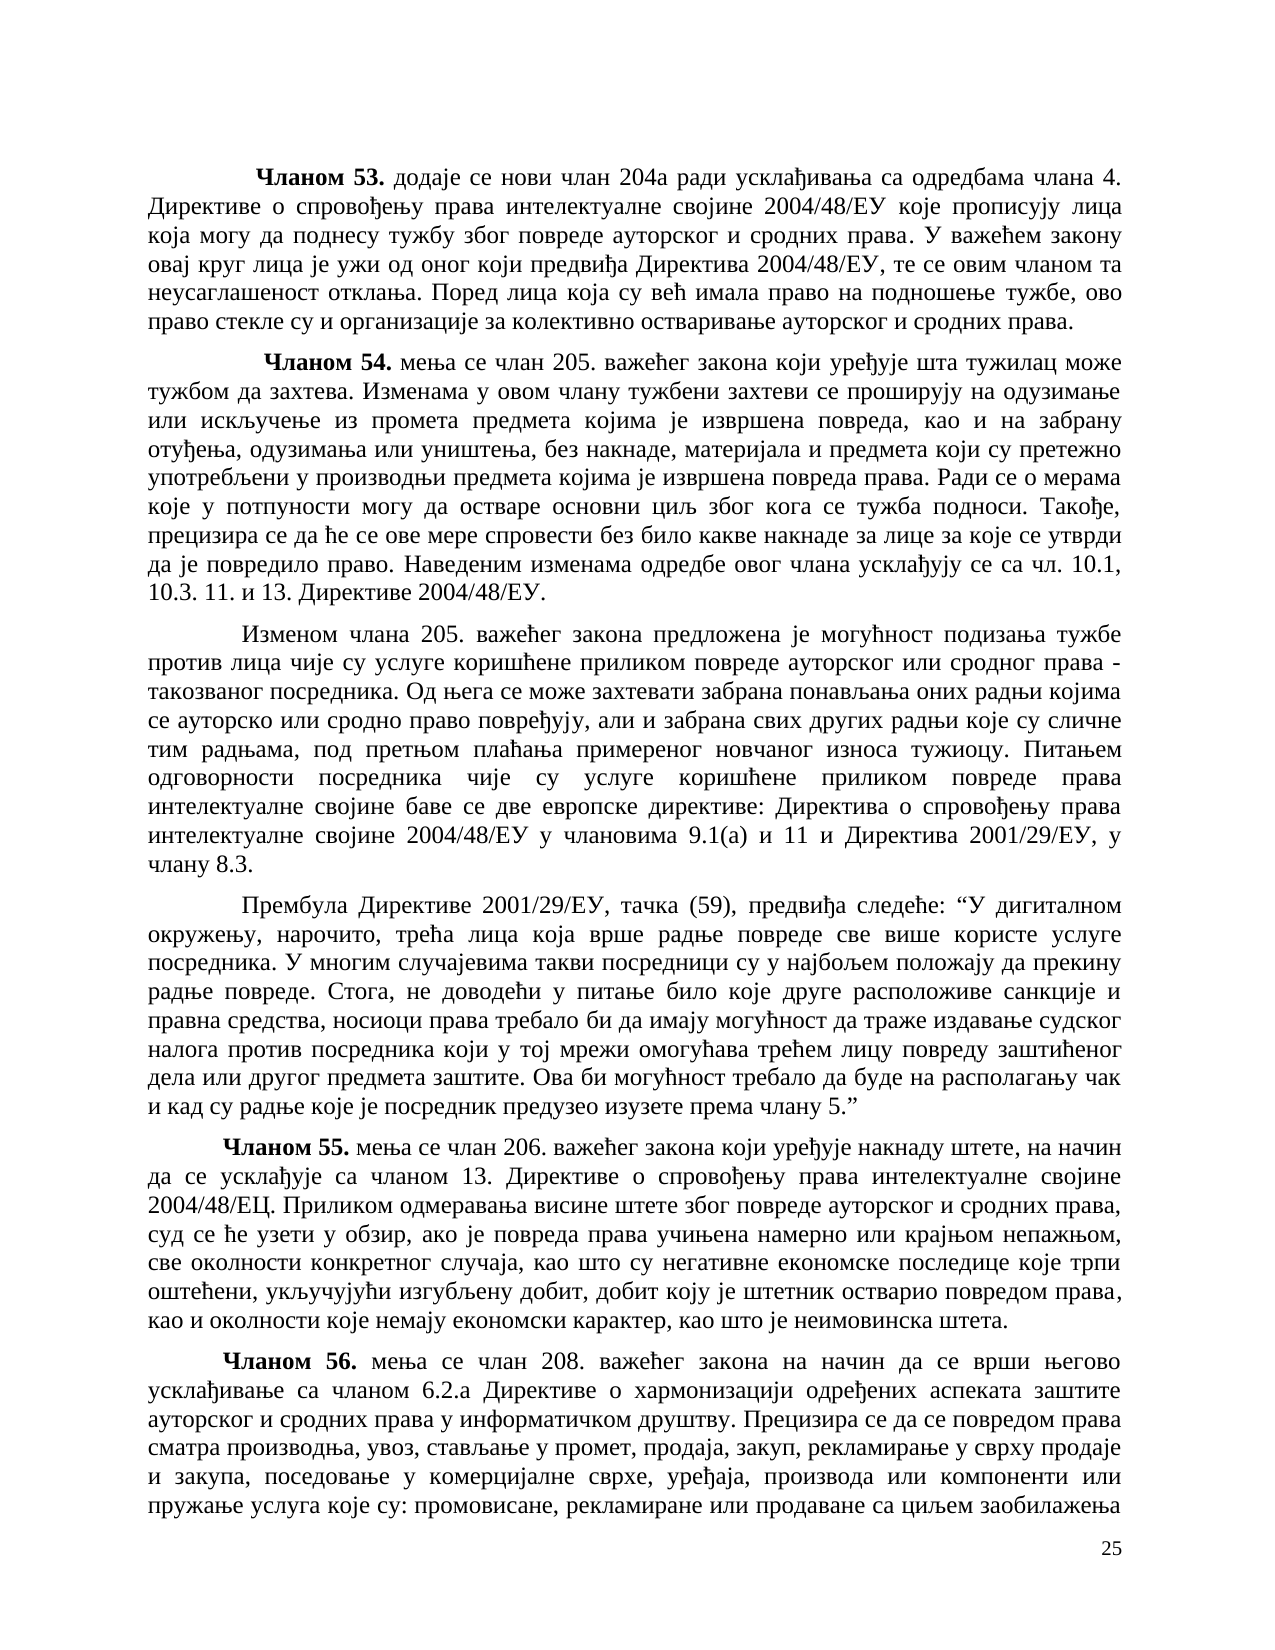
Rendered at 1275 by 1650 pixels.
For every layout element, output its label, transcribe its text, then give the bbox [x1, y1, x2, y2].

text Чланом 55. мења се члан 206. важећег закона који уређује накнаду штете, на начин да се усклађује са чланом 13. Директиве о спровођењу права интелектуалне својине 2004/48/ЕЦ. Приликом одмеравања висине штете због повреде ауторског и сродних права, суд се ће узети у обзир, ако је повреда права учињена намерно или крајњом непажњом, све околности конкретног случаја, као што су негативне економске последице које трпи оштећени, укључујући изгубљену добит, добит коју је штетник остварио повредом права, као и околности које немају економски карактер, као што је неимовинска штета. [148, 1132, 1122, 1334]
text Изменом члана 205. важећег закона предложена је могућност подизања тужбе против лица чије су услуге коришћене приликом повреде ауторског или сродног права - такозваног посредника. Од њега се може захтевати забрана понављања оних радњи којима се ауторско или сродно право повређују, али и забрана свих других радњи које су сличне тим радњама, под претњом плаћања примереног новчаног износа тужиоцу. Питањем одговорности посредника чије су услуге коришћене приликом повреде права интелектуалне својине баве се две европске директиве: Директива о спровођењу права интелектуалне својине 2004/48/ЕУ у члановима 9.1(а) и 11 и Директива 2001/29/ЕУ, у члану 8.3. [148, 619, 1122, 877]
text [148, 1346, 1122, 1519]
text Чланом 53. додаје се нови члан 204а ради усклађивања са одредбама члана 4. Директиве о спровођењу права интелектуалне својине 2004/48/ЕУ које прописују лица која могу да поднесу тужбу због повреде ауторског и сродних права. У важећем закону овај круг лица је ужи од оног који предвиђа Директива 2004/48/ЕУ, те се овим чланом та неусаглашеност отклања. Поред лица која су већ имала право на подношење тужбе, ово право стекле су и организације за колективно остваривање ауторског и сродних права. [148, 162, 1122, 335]
text Прембула Директиве 2001/29/ЕУ, тачка (59), предвиђа следеће: “У дигиталном окружењу, нарочито, трећа лица која врше радње повреде све више користе услуге посредника. У многим случајевима такви посредници су у најбољем положају да прекину радње повреде. Стога, не доводећи у питање било које друге расположиве санкције и правна средства, носиоци права требало би да имају могућност да траже издавање судског налога против посредника који у тој мрежи омогућава трећем лицу повреду заштићеног дела или другог предмета заштите. Ова би могућност требало да буде на располагању чак и кад су радње које је посредник предузео изузете према члану 5.” [148, 890, 1122, 1120]
text Чланом 54. мења се члан 205. важећег закона који уређује шта тужилац може тужбом да захтева. Изменама у овом члану тужбени захтеви се проширују на одузимање или искључење из промета предмета којима је извршена повреда, као и на забрану отуђења, одузимања или уништења, без накнаде, материјала и предмета који су претежно употребљени у производњи предмета којима је извршена повреда права. Ради се о мерама које у потпуности могу да остваре основни циљ због кога се тужба подноси. Такође, прецизира се да ће се ове мере спровести без било какве накнаде за лице за које се утврди да је повредило право. Наведеним изменама одредбе овог члана усклађују се са чл. 10.1, 10.3. 11. и 13. Директиве 2004/48/ЕУ. [148, 347, 1122, 606]
